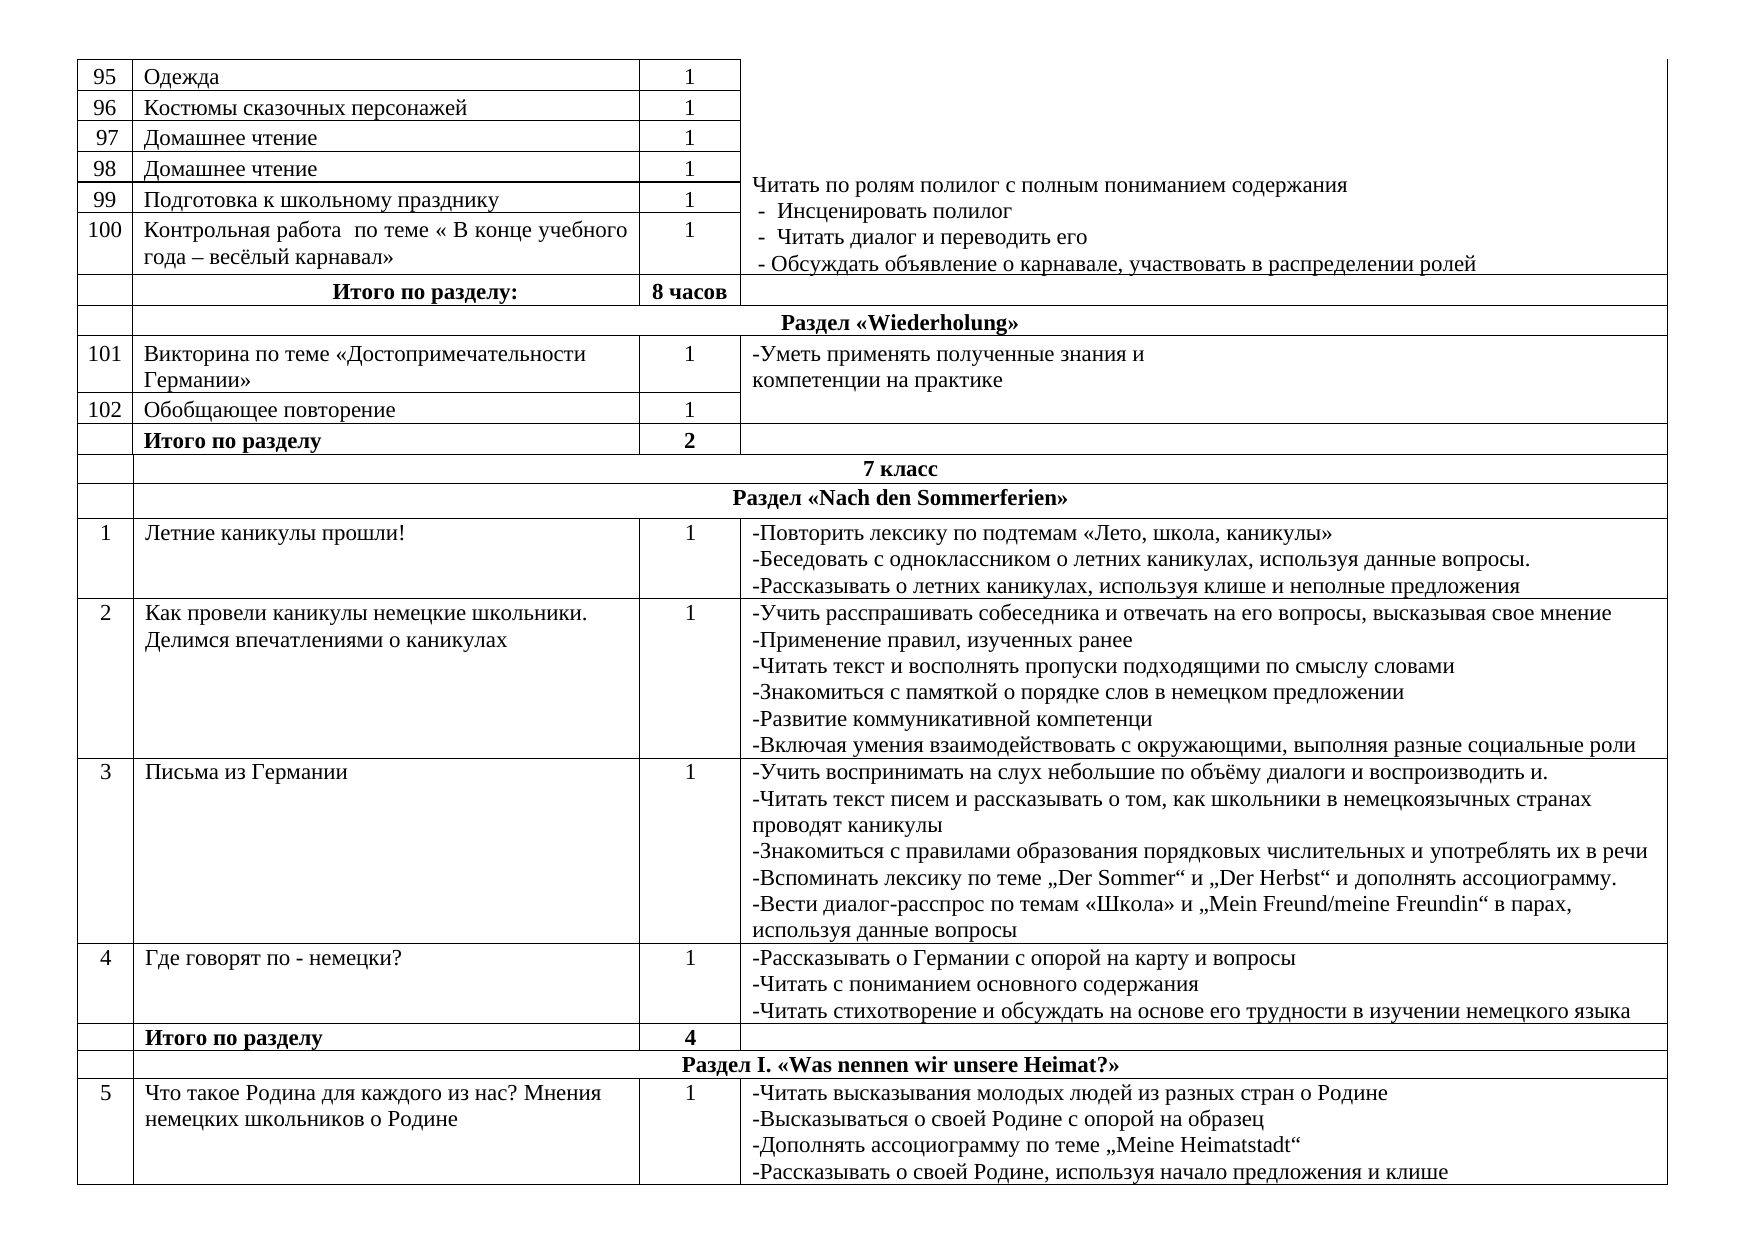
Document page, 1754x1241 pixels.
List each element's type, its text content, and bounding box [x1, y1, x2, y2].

table_cell Обобщающее повторение [133, 393, 639, 423]
table_cell Как провели каникулы немецкие школьники. Делимся впечатлениями о каникулах [134, 599, 639, 757]
table_cell [78, 1051, 133, 1078]
table_cell 99 [78, 183, 132, 212]
table_cell -Учить воспринимать на слух небольшие по объёму диалоги и воспроизводить и. -Читать текст писем и рассказывать о том, как школьники в немецкоязычных странах проводят каникулы -Знакомиться с правилами образования порядковых числительных и употреблять их в речи -Вспоминать лексику по теме „Der Sommer“ и „Der Herbst“ и дополнять ассоциограмму. -Вести диалог-расспрос по темам «Школа» и „Mein Freund/meine Freundin“ в парах, используя данные вопросы [741, 759, 1667, 943]
table_cell 95 [78, 60, 132, 89]
table_cell [78, 306, 132, 335]
table_cell 7 класс [134, 455, 1667, 483]
table_cell 97 [78, 121, 132, 151]
table_cell [78, 484, 133, 518]
table_cell 1 [640, 152, 740, 181]
table_cell 4 [640, 1024, 740, 1050]
table_cell 2 [640, 424, 740, 453]
table_cell Викторина по теме «Достопримечательности Германии» [133, 336, 639, 392]
table_cell Раздел «Wiederholung» [133, 306, 1667, 335]
table_cell 1 [640, 213, 740, 274]
table_cell Где говорят по - немецки? [134, 944, 639, 1023]
table_cell 96 [78, 91, 132, 120]
table_cell Одежда [133, 60, 639, 89]
table_cell 1 [640, 393, 740, 423]
table_cell [741, 1024, 1667, 1050]
table_cell -Учить расспрашивать собеседника и отвечать на его вопросы, высказывая свое мнение -Применение правил, изученных ранее -Читать текст и восполнять пропуски подходящими по смыслу словами -Знакомиться с памяткой о порядке слов в немецком предложении -Развитие коммуникативной компетенци -Включая умения взаимодействовать с окружающими, выполняя разные социальные роли [741, 599, 1667, 757]
table_cell Контрольная работа по теме « В конце учебного года – весёлый карнавал» [133, 213, 639, 274]
table_cell 102 [78, 393, 132, 423]
table_cell 100 [78, 213, 132, 274]
table_cell 1 [640, 121, 740, 151]
table_cell Письма из Германии [134, 759, 639, 943]
table_cell Костюмы сказочных персонажей [133, 91, 639, 120]
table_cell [741, 1079, 1667, 1184]
table_cell 1 [640, 599, 740, 757]
table_cell 1 [640, 91, 740, 120]
table_cell 4 [78, 944, 133, 1023]
table_cell Итого по разделу [134, 1024, 639, 1050]
table_cell 1 [640, 183, 740, 212]
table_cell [134, 1079, 639, 1184]
table_cell [741, 275, 1667, 305]
table_cell 1 [640, 759, 740, 943]
table_cell 1 [640, 60, 740, 89]
table_cell [78, 275, 132, 305]
table_cell Летние каникулы прошли! [134, 519, 639, 598]
table_cell Раздел «Nach den Sommerferien» [134, 484, 1667, 518]
table_cell [741, 424, 1667, 453]
table_cell [78, 424, 132, 453]
table_cell 5 [78, 1079, 133, 1184]
table_cell Итого по разделу: [133, 275, 639, 305]
table_cell 2 [78, 599, 133, 757]
table_cell Домашнее чтение [133, 121, 639, 151]
table_cell 1 [640, 336, 740, 392]
table_cell 1 [640, 1079, 740, 1184]
table_cell 1 [78, 519, 133, 598]
table_cell 3 [78, 759, 133, 943]
table_cell 101 [78, 336, 132, 392]
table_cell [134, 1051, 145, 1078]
table_cell -Уметь применять полученные знания и компетенции на практике [741, 336, 1667, 423]
table_cell Подготовка к школьному празднику [133, 183, 639, 212]
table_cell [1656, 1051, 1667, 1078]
table_cell [78, 1024, 133, 1050]
table_cell 98 [78, 152, 132, 181]
table_cell [78, 455, 133, 483]
table_cell Итого по разделу [133, 424, 639, 453]
table_cell -Повторить лексику по подтемам «Лето, школа, каникулы» -Беседовать с одноклассником о летних каникулах, используя данные вопросы. -Рассказывать о летних каникулах, используя клише и неполные предложения [741, 519, 1667, 598]
table_cell Домашнее чтение [133, 152, 639, 181]
table_cell -Рассказывать о Германии с опорой на карту и вопросы -Читать с пониманием основного содержания -Читать стихотворение и обсуждать на основе его трудности в изучении немецкого языка [741, 944, 1667, 1023]
table_cell 1 [640, 519, 740, 598]
table_cell 8 часов [640, 275, 740, 305]
table_cell 1 [640, 944, 740, 1023]
